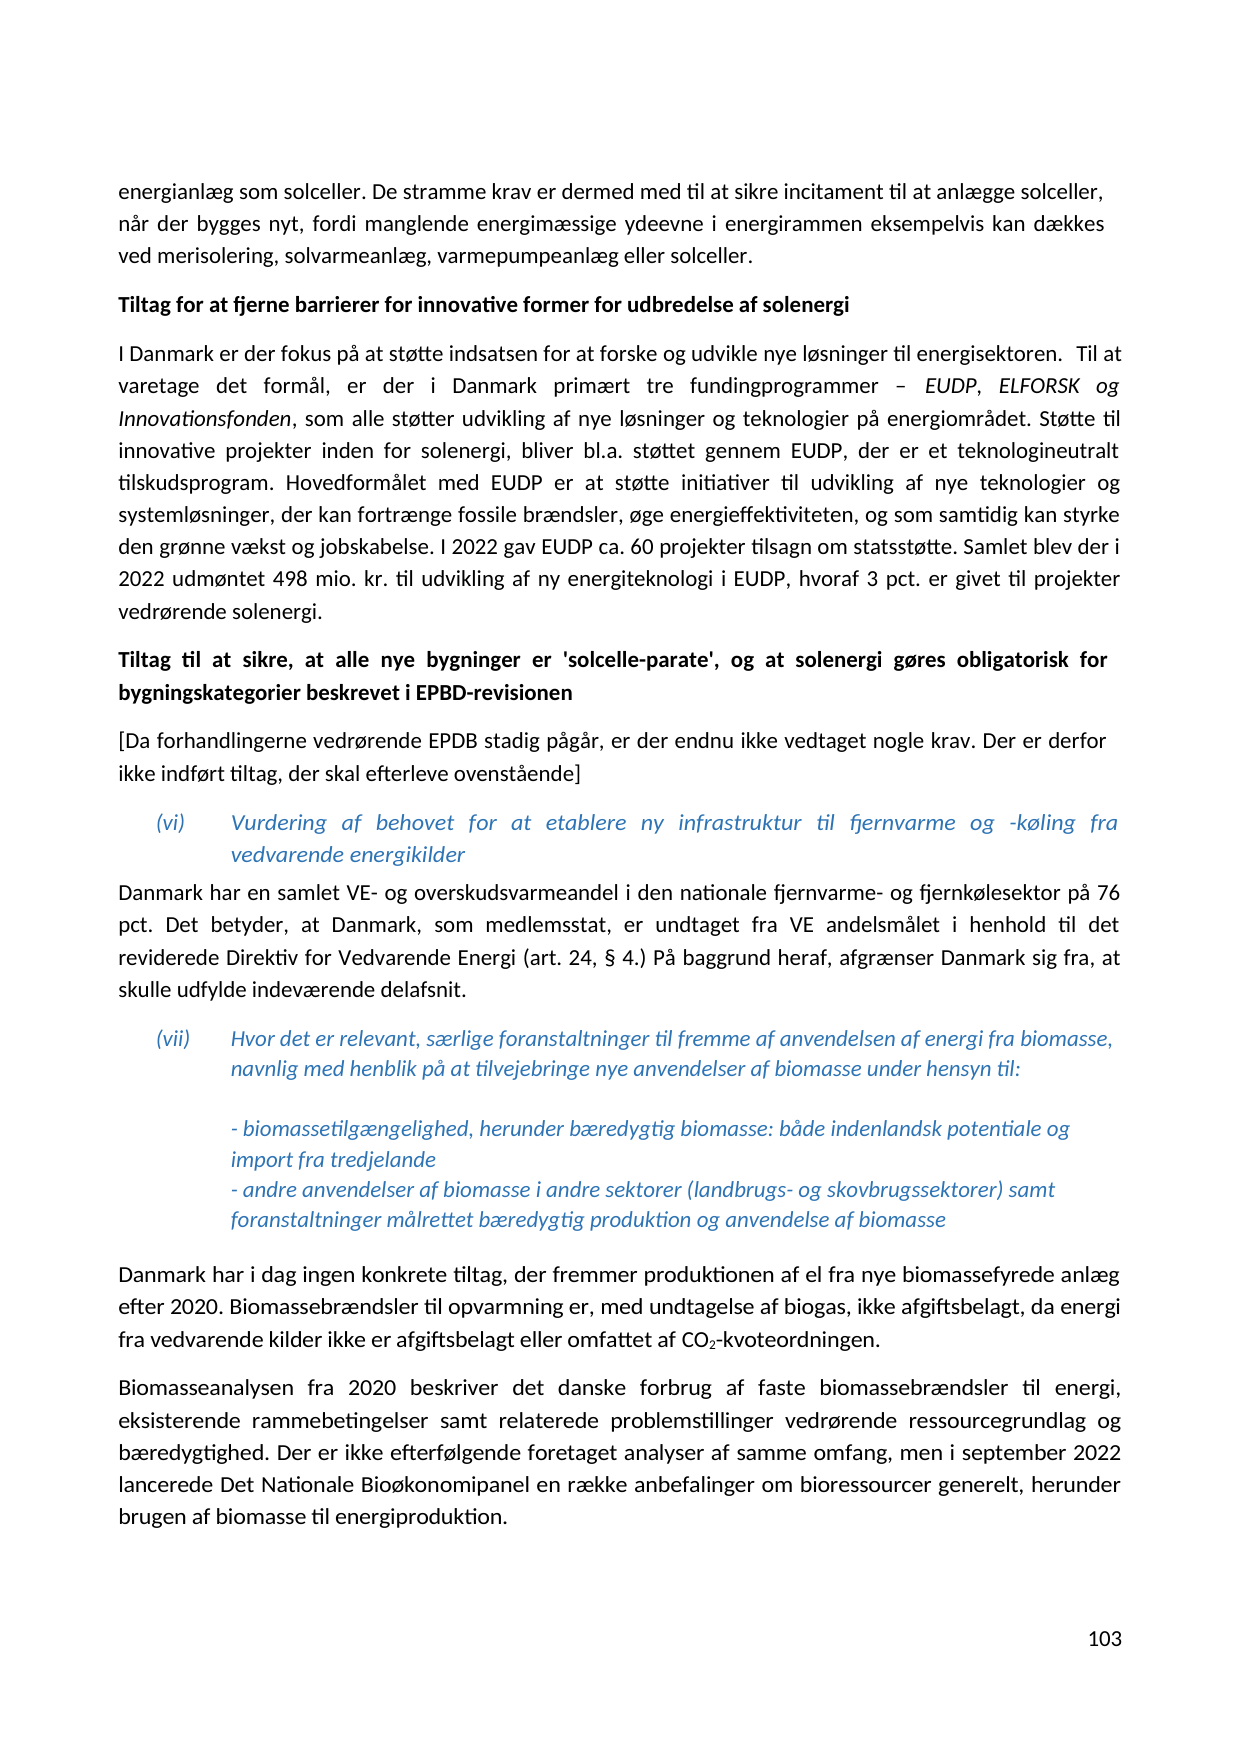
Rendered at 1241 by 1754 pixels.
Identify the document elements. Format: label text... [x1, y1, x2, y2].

text I Danmark er der fokus på at støtte indsatsen for at forske og udvikle nye løsninger til energisektoren. Til at varetage det formål, er der i Danmark primært tre fundingprogrammer – EUDP, ELFORSK og Innovationsfonden, som alle støtter udvikling af nye løsninger og teknologier på energiområdet. Støtte til innovative projekter inden for solenergi, bliver bl.a. støttet gennem EUDP, der er et teknologineutralt tilskudsprogram. Hovedformålet med EUDP er at støtte initiativer til udvikling af nye teknologier og systemløsninger, der kan fortrænge fossile brændsler, øge energieffektiviteten, og som samtidig kan styrke den grønne vækst og jobskabelse. I 2022 gav EUDP ca. 60 projekter tilsagn om statsstøtte. Samlet blev der i 2022 udmøntet 498 mio. kr. til udvikling af ny energiteknologi i EUDP, hvoraf 3 pct. er givet til projekter vedrørende solenergi. [118, 339, 1122, 625]
text Danmark har en samlet VE- og overskudsvarmeandel i den nationale fjernvarme- og fjernkølesektor på 76 pct. Det betyder, at Danmark, som medlemsstat, er undtaget fra VE andelsmålet i henhold til det reviderede Direktiv for Vedvarende Energi (art. 24, § 4.) På baggrund heraf, afgrænser Danmark sig fra, at skulle udfylde indeværende delafsnit. [118, 878, 1122, 1003]
subtitle Hvor det er relevant, særlige foranstaltninger til fremme af anvendelsen af energi fra biomasse, navnlig med henblik på at tilvejebringe nye anvendelser af biomasse under hensyn til: - biomassetilgængelighed, herunder bæredygtig biomasse: både indenlandsk potentiale og import fra tredjelande - andre anvendelser af biomasse i andre sektorer (landbrugs- og skovbrugssektorer) samt foranstaltninger målrettet bæredygtig produktion og anvendelse af biomasse [156, 1024, 1122, 1233]
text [118, 177, 1107, 269]
subtitle Vurdering af behovet for at etablere ny infrastruktur til fjernvarme og -køling fra vedvarende energikilder [156, 808, 1122, 868]
text Tiltag til at sikre, at alle nye bygninger er 'solcelle-parate', og at solenergi gøres obligatorisk for bygningskategorier beskrevet i EPBD-revisionen [118, 646, 1109, 706]
text Danmark har i dag ingen konkrete tiltag, der fremmer produktionen af el fra nye biomassefyrede anlæg efter 2020. Biomassebrændsler til opvarmning er, med undtagelse af biogas, ikke afgiftsbelagt, da energi fra vedvarende kilder ikke er afgiftsbelagt eller omfattet af CO2-kvoteordningen. [118, 1260, 1122, 1353]
text Biomasseanalysen fra 2020 beskriver det danske forbrug af faste biomassebrændsler til energi, eksisterende rammebetingelser samt relaterede problemstillinger vedrørende ressourcegrundlag og bæredygtighed. Der er ikke efterfølgende foretaget analyser af samme omfang, men i september 2022 lancerede Det Nationale Bioøkonomipanel en række anbefalinger om bioressourcer generelt, herunder brugen af biomasse til energiproduktion. [118, 1373, 1122, 1530]
text Tiltag for at fjerne barrierer for innovative former for udbredelse af solenergi [118, 290, 1122, 318]
text [Da forhandlingerne vedrørende EPDB stadig pågår, er der endnu ikke vedtaget nogle krav. Der er derfor ikke indført tiltag, der skal efterleve ovenstående] [118, 727, 1109, 787]
